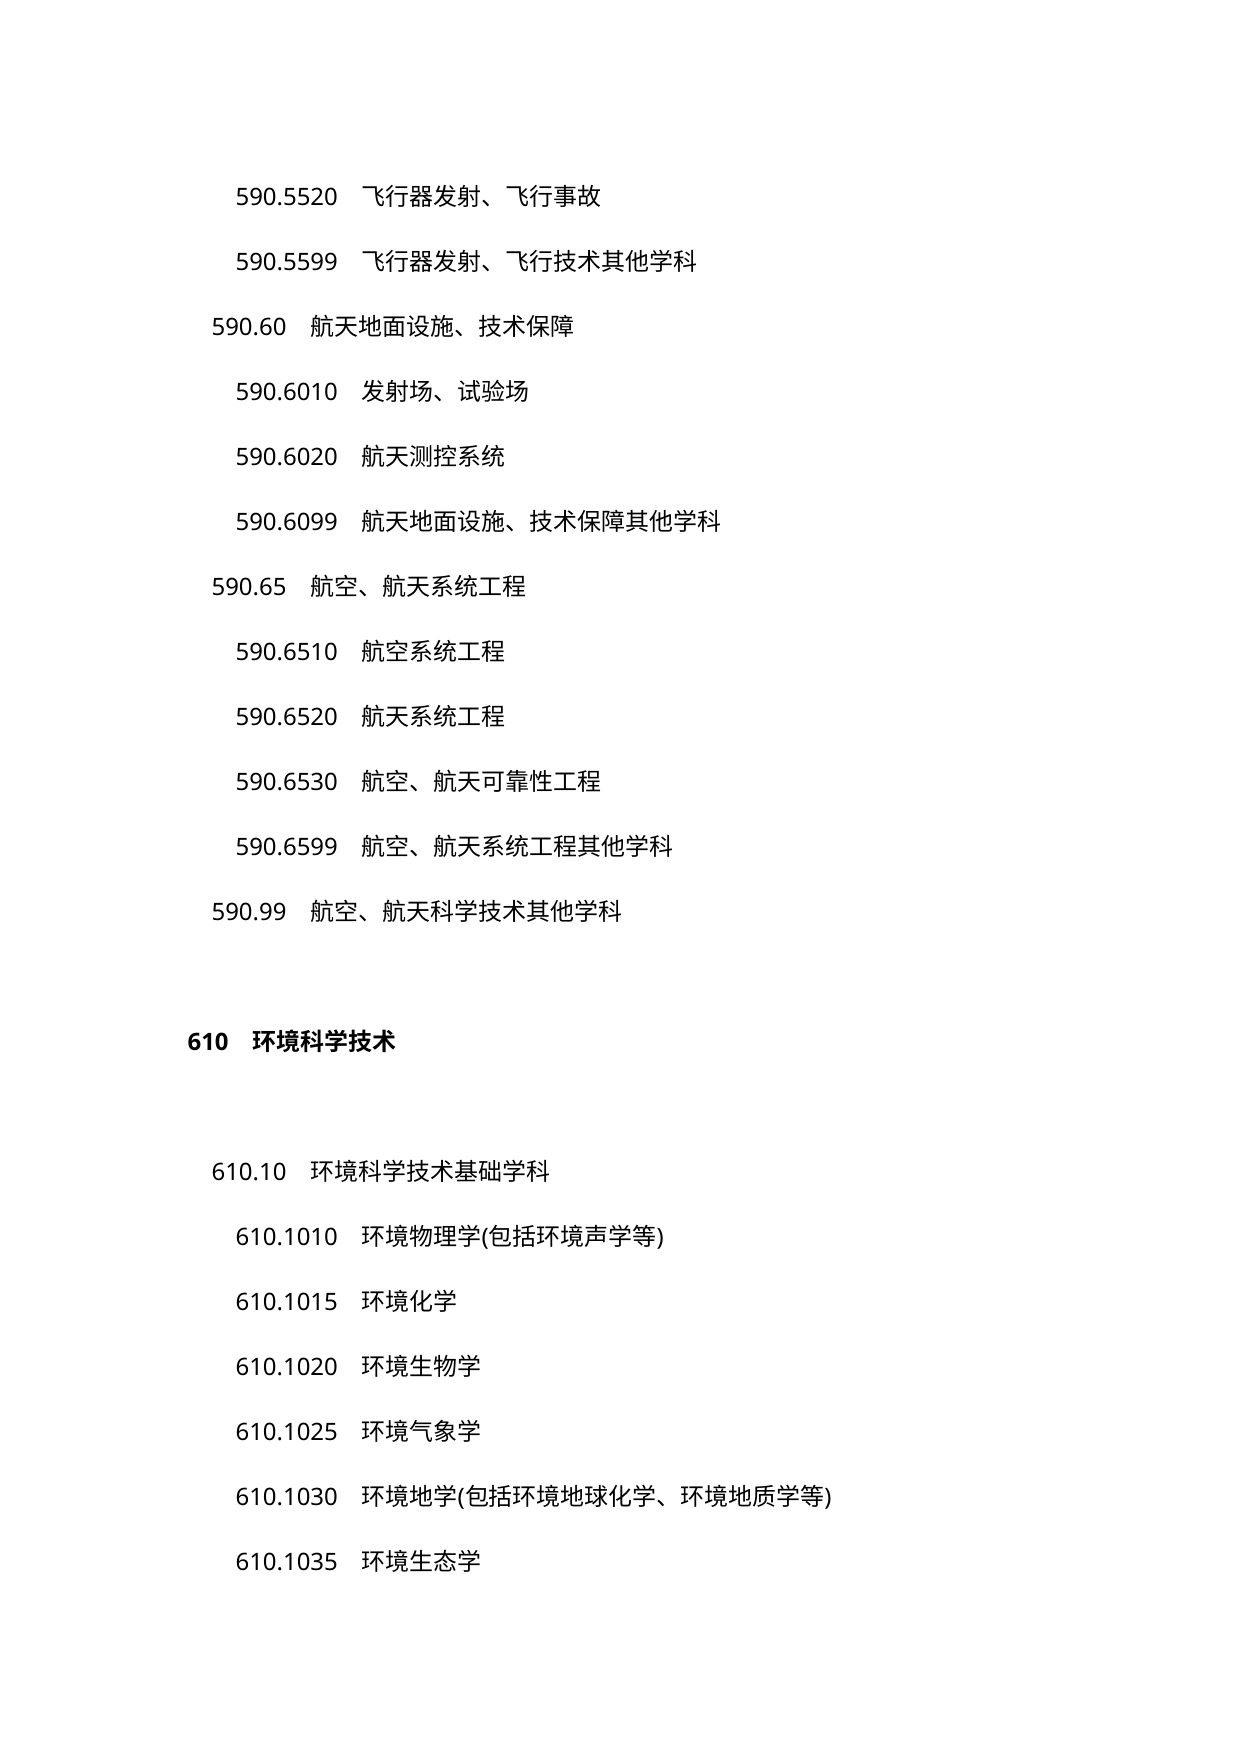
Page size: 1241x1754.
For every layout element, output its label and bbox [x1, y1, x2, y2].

text [187, 162, 1053, 1592]
